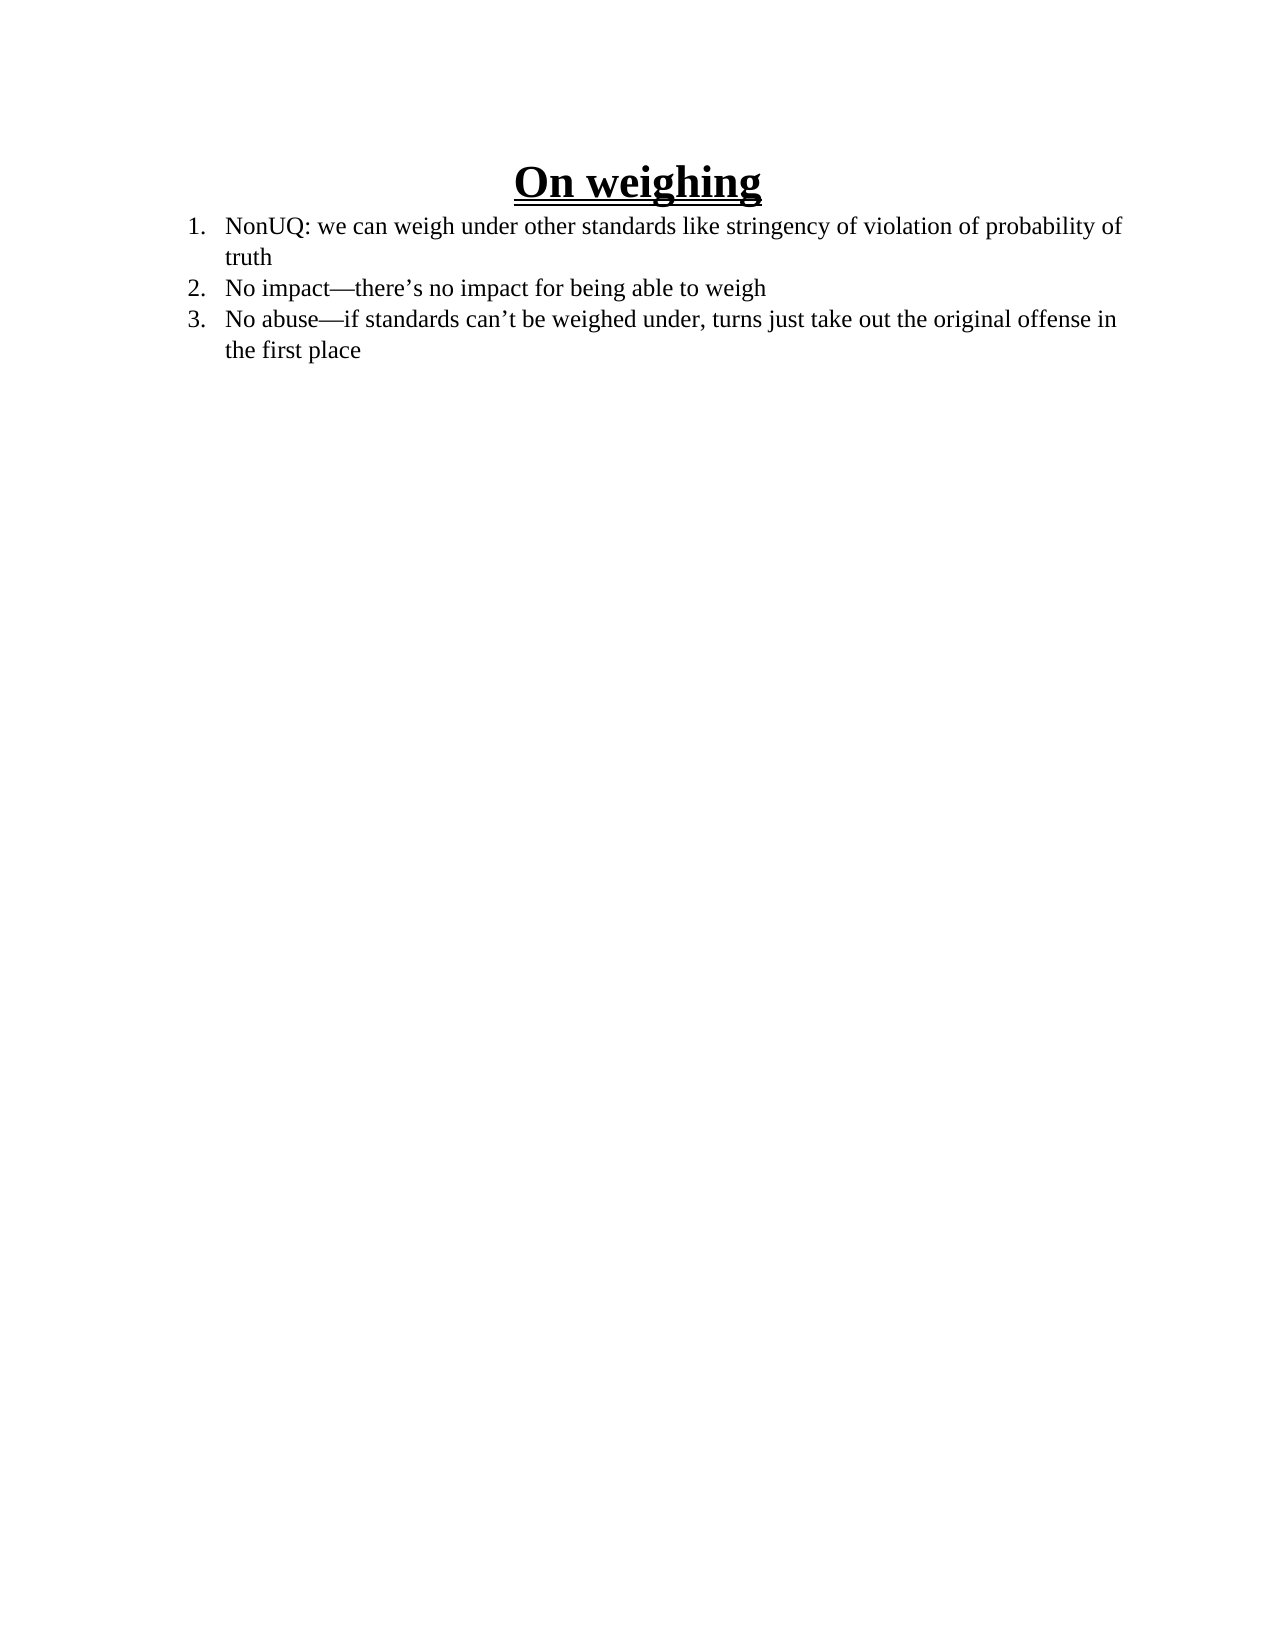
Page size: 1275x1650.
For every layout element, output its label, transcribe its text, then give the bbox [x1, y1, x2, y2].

list No abuse—if standards can’t be weighed under, turns just take out the original offense in the first place [187, 304, 1125, 364]
subtitle On weighing [150, 154, 1125, 207]
list No impact—there’s no impact for being able to weigh [187, 273, 1125, 302]
list NonUQ: we can weigh under other standards like stringency of violation of probability of truth [187, 211, 1125, 271]
